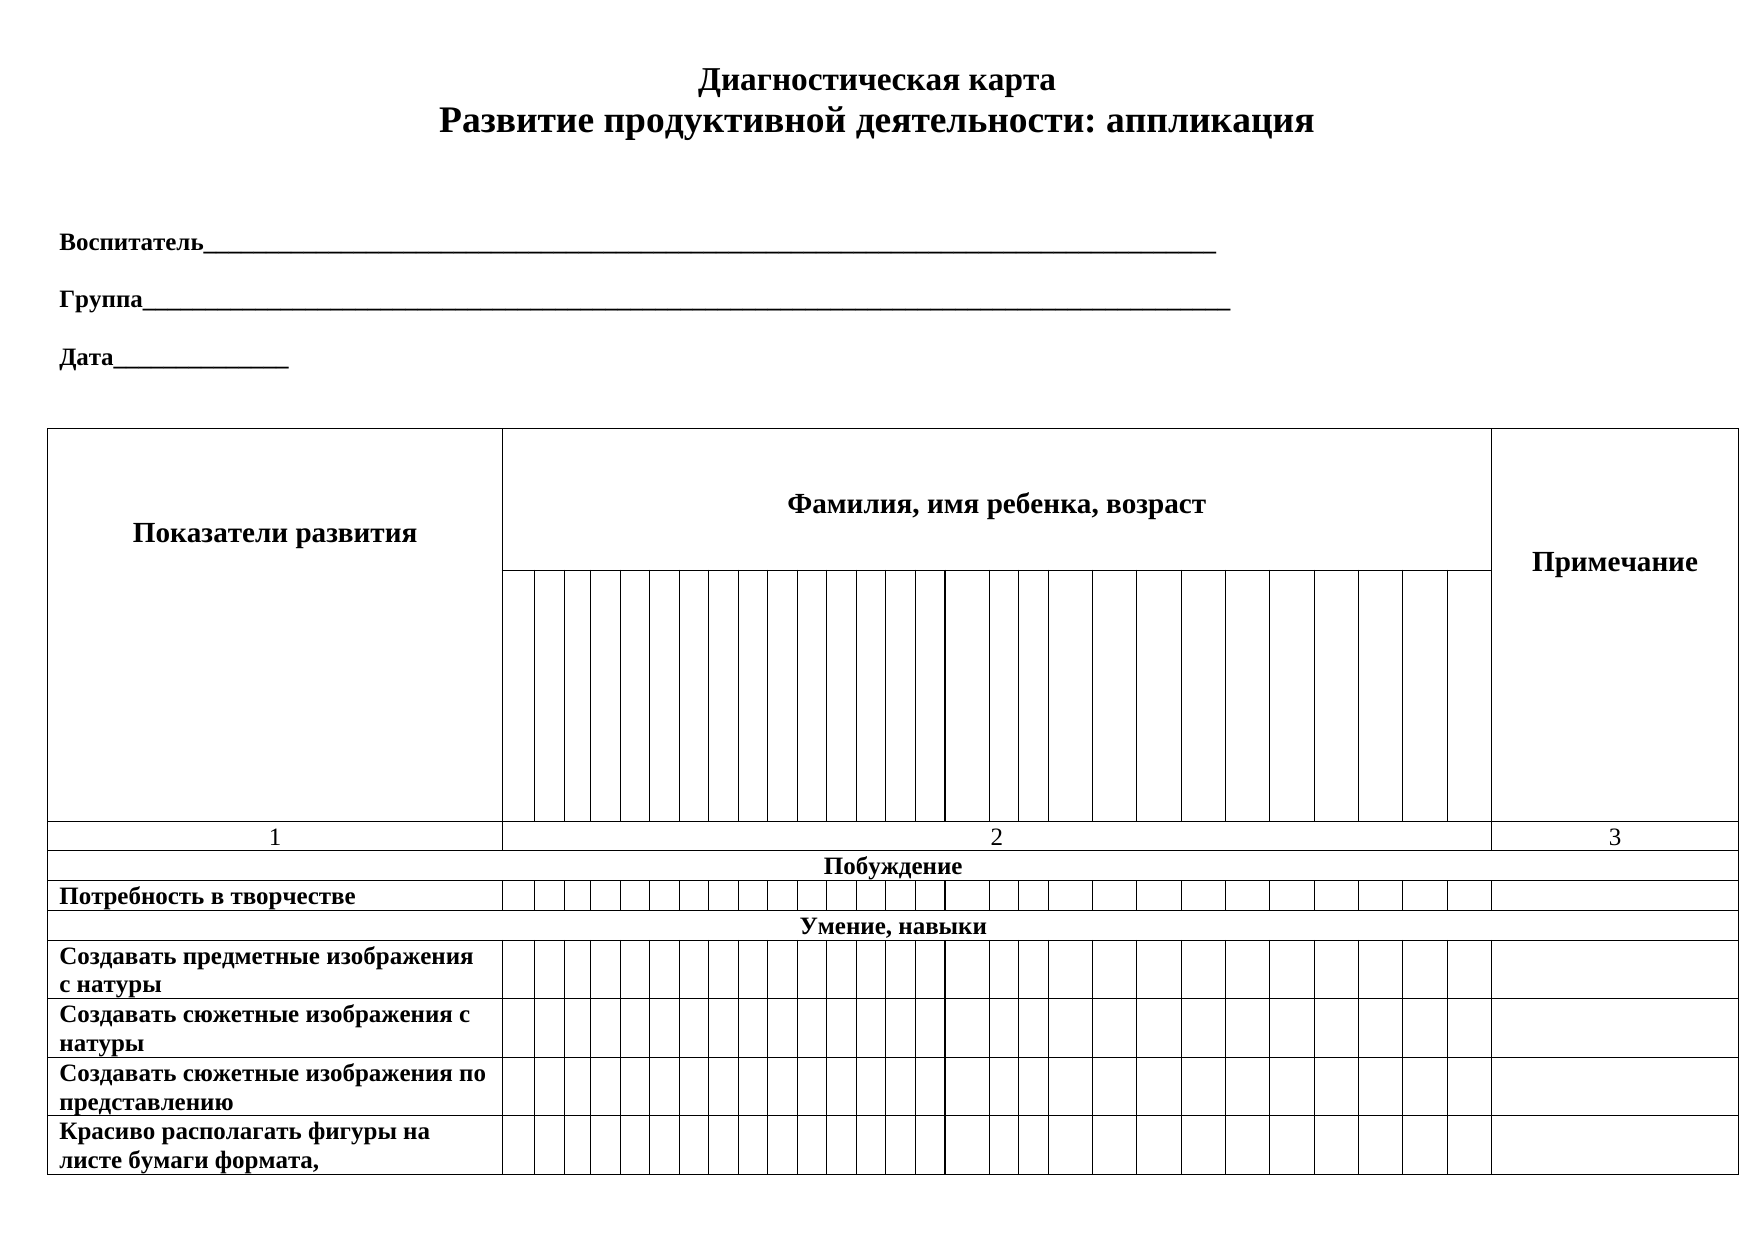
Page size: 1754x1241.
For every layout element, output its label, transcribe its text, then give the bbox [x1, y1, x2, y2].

table_cell [621, 1058, 649, 1115]
table_cell Создавать сюжетные изображения с натуры [48, 999, 502, 1057]
table_cell [827, 941, 856, 998]
table_cell [1182, 999, 1225, 1057]
text Воспитатель_________________________________________________________________________________ [59, 227, 1695, 256]
table_cell [535, 571, 564, 821]
table_cell [650, 1116, 679, 1174]
text Дата______________ [59, 342, 1695, 371]
table_cell [650, 1058, 679, 1115]
table_cell [591, 1116, 620, 1174]
table_cell [798, 999, 826, 1057]
table_cell [1359, 881, 1402, 910]
text Диагностическая карта [59, 59, 1695, 97]
table_cell [990, 1058, 1018, 1115]
table_cell [680, 571, 708, 821]
table_cell [886, 881, 915, 910]
table_cell [916, 881, 944, 910]
table_cell [916, 1058, 944, 1115]
table_cell [768, 1058, 797, 1115]
table_cell [886, 571, 915, 821]
table_cell [768, 571, 797, 821]
table_cell [591, 1058, 620, 1115]
table_cell [886, 1058, 915, 1115]
table_cell [709, 881, 738, 910]
table_cell [916, 999, 944, 1057]
table_cell [535, 941, 564, 998]
table_cell [565, 999, 590, 1057]
table_cell [1359, 999, 1402, 1057]
table_cell [1019, 571, 1048, 821]
table_cell [1019, 1058, 1048, 1115]
table_cell [1448, 1058, 1491, 1115]
table_cell [1403, 999, 1447, 1057]
table_cell 3 [1492, 822, 1738, 850]
table_cell [798, 1058, 826, 1115]
table_cell [857, 941, 885, 998]
table_cell [680, 1116, 708, 1174]
table_cell [709, 941, 738, 998]
table_cell [1226, 941, 1269, 998]
table_cell [1270, 1058, 1314, 1115]
table_cell [503, 941, 534, 998]
table_cell [1019, 999, 1048, 1057]
table_cell [916, 941, 944, 998]
table_cell [1182, 571, 1225, 821]
table_cell [1226, 571, 1269, 821]
table_cell [1093, 941, 1136, 998]
table_cell [565, 1058, 590, 1115]
table_cell [857, 571, 885, 821]
table_cell [1019, 1116, 1048, 1174]
table_cell [565, 881, 590, 910]
table_cell [1049, 941, 1092, 998]
table_cell [798, 941, 826, 998]
table_cell [1403, 941, 1447, 998]
table_cell [1448, 941, 1491, 998]
table_cell [739, 941, 767, 998]
table_cell Побуждение [48, 851, 1738, 880]
table_cell [886, 999, 915, 1057]
table_cell [1137, 881, 1181, 910]
table_cell [990, 571, 1018, 821]
table_cell [621, 1116, 649, 1174]
table_cell [709, 571, 738, 821]
table_cell [798, 571, 826, 821]
table_cell [1137, 1116, 1181, 1174]
table_cell [1315, 941, 1358, 998]
table_cell [798, 1116, 826, 1174]
table_cell [857, 1058, 885, 1115]
table_cell [990, 1116, 1018, 1174]
table_cell [1359, 941, 1402, 998]
table_cell [1492, 881, 1738, 910]
table_cell [1403, 1116, 1447, 1174]
table_cell [990, 881, 1018, 910]
table_cell [1182, 881, 1225, 910]
table_cell [1049, 1058, 1092, 1115]
table_cell [827, 999, 856, 1057]
table_cell [739, 999, 767, 1057]
table_cell [1315, 881, 1358, 910]
table_cell [621, 941, 649, 998]
table_cell [1403, 571, 1447, 821]
table_cell [1315, 571, 1358, 821]
table_cell [798, 881, 826, 910]
table_cell [591, 571, 620, 821]
table_cell [621, 999, 649, 1057]
table_cell [1226, 1116, 1269, 1174]
table_cell [650, 941, 679, 998]
table_cell [503, 1058, 534, 1115]
table_cell [1049, 571, 1092, 821]
table_cell [650, 999, 679, 1057]
table_cell [565, 1116, 590, 1174]
table_cell [565, 571, 590, 821]
table_cell [739, 1058, 767, 1115]
table_cell [1093, 1058, 1136, 1115]
table_cell [946, 881, 989, 910]
table_cell [827, 1116, 856, 1174]
table_cell [916, 1116, 944, 1174]
table_cell [739, 1116, 767, 1174]
table_cell [503, 1116, 534, 1174]
table_cell [946, 941, 989, 998]
table_cell [503, 999, 534, 1057]
table_cell [1137, 941, 1181, 998]
table_cell [1226, 999, 1269, 1057]
table_cell [946, 571, 989, 821]
table_cell [1492, 1058, 1738, 1115]
table_cell [946, 1058, 989, 1115]
table_cell [1182, 1116, 1225, 1174]
table_cell [709, 1116, 738, 1174]
table_cell [1359, 1058, 1402, 1115]
table_cell [857, 999, 885, 1057]
table_cell [1270, 1116, 1314, 1174]
table_cell [1049, 881, 1092, 910]
table_cell [1492, 999, 1738, 1057]
table_cell [1492, 1116, 1738, 1174]
table_cell [916, 571, 944, 821]
table_cell [591, 999, 620, 1057]
table_header Фамилия, имя ребенка, возраст [503, 429, 1491, 569]
table_cell [680, 999, 708, 1057]
table_cell [1019, 941, 1048, 998]
table_cell [1359, 571, 1402, 821]
table_cell [709, 999, 738, 1057]
table_cell [1093, 881, 1136, 910]
table_cell [1270, 999, 1314, 1057]
table_cell Создавать сюжетные изображения по представлению [48, 1058, 502, 1115]
table_cell [650, 881, 679, 910]
table_cell [946, 999, 989, 1057]
table_cell [535, 881, 564, 910]
table_cell [1226, 881, 1269, 910]
table_cell [768, 1116, 797, 1174]
table_cell [680, 941, 708, 998]
table_cell [1137, 571, 1181, 821]
table_cell [535, 1058, 564, 1115]
table_cell [1403, 881, 1447, 910]
table_cell [1049, 999, 1092, 1057]
table_cell [591, 881, 620, 910]
table_cell [650, 571, 679, 821]
table_cell [1448, 999, 1491, 1057]
table_cell [1270, 571, 1314, 821]
table_cell [857, 1116, 885, 1174]
table_cell Умение, навыки [48, 911, 1738, 940]
table_cell [1448, 571, 1491, 821]
table_cell [827, 881, 856, 910]
table_cell Потребность в творчестве [48, 881, 502, 910]
table_cell [768, 999, 797, 1057]
table_cell [990, 941, 1018, 998]
table_cell [990, 999, 1018, 1057]
table_cell [709, 1058, 738, 1115]
table_cell [1315, 1116, 1358, 1174]
table_cell [503, 881, 534, 910]
table_cell [1182, 941, 1225, 998]
table_cell [591, 941, 620, 998]
table_cell 1 [48, 822, 502, 850]
table_cell [1182, 1058, 1225, 1115]
table_cell 2 [503, 822, 1491, 850]
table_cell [48, 1116, 502, 1174]
table_cell [621, 881, 649, 910]
table_cell [946, 1116, 989, 1174]
table_header Примечание [1492, 429, 1738, 821]
table_cell [680, 1058, 708, 1115]
table_cell [1403, 1058, 1447, 1115]
table_cell [1359, 1116, 1402, 1174]
table_cell [1315, 999, 1358, 1057]
table_cell [1270, 881, 1314, 910]
table_cell [621, 571, 649, 821]
table_cell [768, 881, 797, 910]
text Развитие продуктивной деятельности: аппликация [59, 97, 1695, 141]
table_cell [886, 941, 915, 998]
text Группа_______________________________________________________________________________________ [59, 284, 1695, 313]
table_cell [1315, 1058, 1358, 1115]
table_cell [1448, 1116, 1491, 1174]
table_cell [1093, 1116, 1136, 1174]
table_cell [1093, 571, 1136, 821]
table_cell Создавать предметные изображения с натуры [48, 941, 502, 998]
table_cell [535, 1116, 564, 1174]
table_cell [1093, 999, 1136, 1057]
table_cell [503, 571, 534, 821]
table_cell [886, 1116, 915, 1174]
table_cell [680, 881, 708, 910]
table_cell [1270, 941, 1314, 998]
table_cell [739, 571, 767, 821]
table_cell [1226, 1058, 1269, 1115]
table_cell [1137, 1058, 1181, 1115]
table_cell [1019, 881, 1048, 910]
table_cell [827, 571, 856, 821]
table_cell [535, 999, 564, 1057]
table_cell [1137, 999, 1181, 1057]
table_cell [1049, 1116, 1092, 1174]
table_cell [1448, 881, 1491, 910]
table_cell [768, 941, 797, 998]
table_cell [1492, 941, 1738, 998]
table_header Показатели развития [48, 429, 502, 821]
table_cell [739, 881, 767, 910]
table_cell [857, 881, 885, 910]
table_cell [827, 1058, 856, 1115]
table_cell [565, 941, 590, 998]
